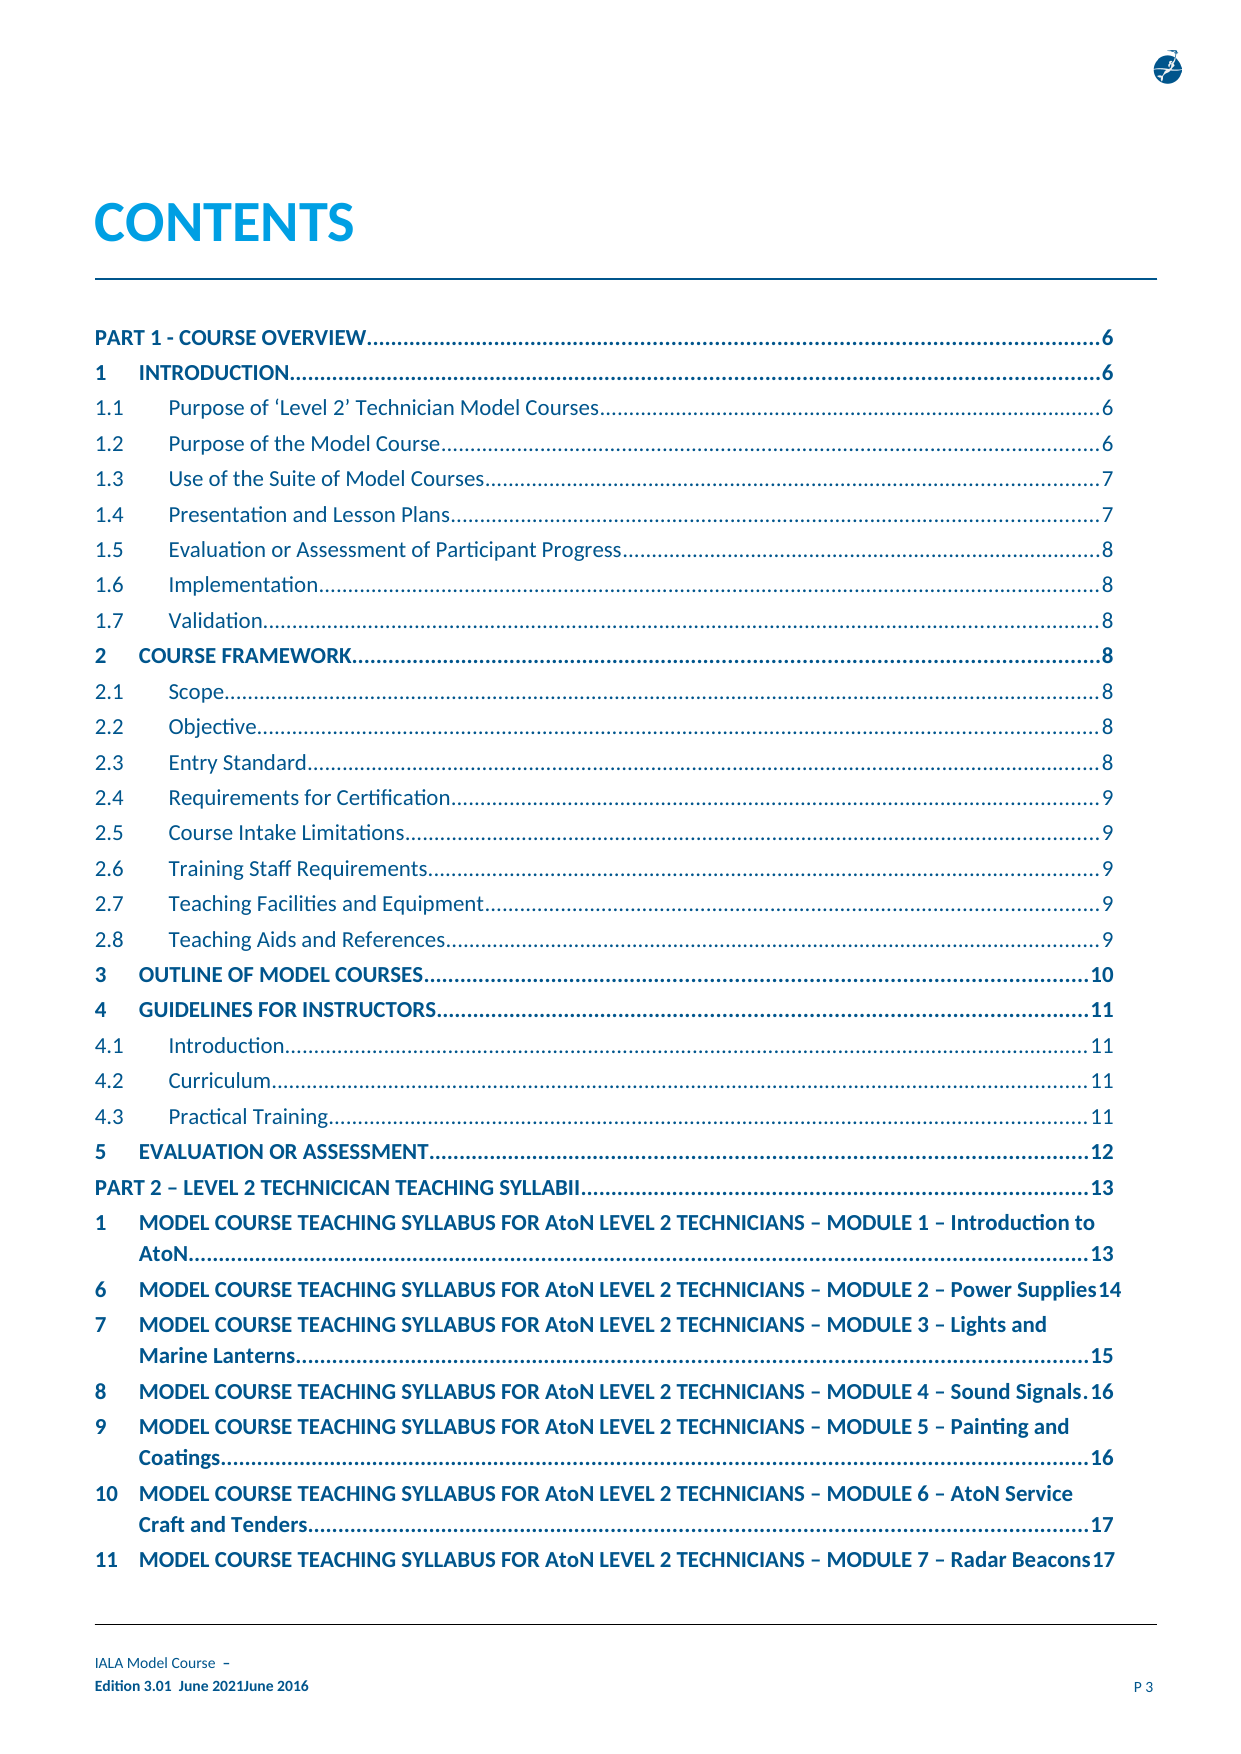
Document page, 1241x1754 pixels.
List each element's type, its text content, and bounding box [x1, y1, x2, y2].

text 2.1 Scope 8 [94, 674, 1113, 705]
text 2.8 Teaching Aids and References 9 [94, 922, 1113, 953]
text 1.2 Purpose of the Model Course 6 [94, 426, 1113, 457]
text 2.6 Training Staff Requirements 9 [94, 851, 1113, 882]
text 4.2 Curriculum 11 [94, 1063, 1113, 1094]
text 1.6 Implementation 8 [94, 567, 1113, 599]
text 2.7 Teaching Facilities and Equipment 9 [94, 886, 1113, 917]
text 1.7 Validation 8 [94, 603, 1113, 634]
text 1.1 Purpose of ‘Level 2’ Technician Model Courses 6 [94, 390, 1113, 422]
text 5 EVALUATION OR ASSESSMENT 12 [94, 1134, 1113, 1165]
text 4.3 Practical Training 11 [94, 1099, 1113, 1130]
picture [1122, 0, 1241, 119]
text 2.5 Course Intake Limitations 9 [94, 815, 1113, 847]
text 2 COURSE FRAMEWORK 8 [94, 638, 1113, 669]
text PART 1 - COURSE OVERVIEW 6 [94, 319, 1113, 351]
text 3 OUTLINE OF MODEL COURSES 10 [94, 957, 1113, 988]
text 10 MODEL COURSE TEACHING SYLLABUS FOR AtoN LEVEL 2 TECHNICIANS – MODULE 6 – AtoN Service Craft and Tenders 17 [94, 1476, 1113, 1538]
text 4 GUIDELINES FOR INSTRUCTORS 11 [94, 992, 1113, 1024]
text 2.3 Entry Standard 8 [94, 744, 1113, 776]
text 2.4 Requirements for Certification 9 [94, 780, 1113, 811]
text 1.4 Presentation and Lesson Plans 7 [94, 497, 1113, 528]
text 11 MODEL COURSE TEACHING SYLLABUS FOR AtoN LEVEL 2 TECHNICIANS – MODULE 7 – Radar Beacons 17 [94, 1542, 1113, 1574]
text 4.1 Introduction 11 [94, 1028, 1113, 1059]
text 7 MODEL COURSE TEACHING SYLLABUS FOR AtoN LEVEL 2 TECHNICIANS – MODULE 3 – Lights and Marine Lanterns 15 [94, 1307, 1113, 1369]
text 1.3 Use of the Suite of Model Courses 7 [94, 461, 1113, 492]
text 2.2 Objective 8 [94, 709, 1113, 740]
text 1 MODEL COURSE TEACHING SYLLABUS FOR AtoN LEVEL 2 TECHNICIANS – MODULE 1 – Introduction to AtoN 13 [94, 1205, 1113, 1267]
text 9 MODEL COURSE TEACHING SYLLABUS FOR AtoN LEVEL 2 TECHNICIANS – MODULE 5 – Painting and Coatings 16 [94, 1409, 1113, 1472]
text PART 2 – LEVEL 2 TECHNICICAN TEACHING SYLLABII 13 [94, 1169, 1113, 1201]
text 1 INTRODUCTION 6 [94, 355, 1113, 386]
text 8 MODEL COURSE TEACHING SYLLABUS FOR AtoN LEVEL 2 TECHNICIANS – MODULE 4 – Sound Signals 16 [94, 1374, 1113, 1405]
text 1.5 Evaluation or Assessment of Participant Progress 8 [94, 532, 1113, 563]
text 6 MODEL COURSE TEACHING SYLLABUS FOR AtoN LEVEL 2 TECHNICIANS – MODULE 2 – Power Supplies 14 [94, 1272, 1113, 1303]
